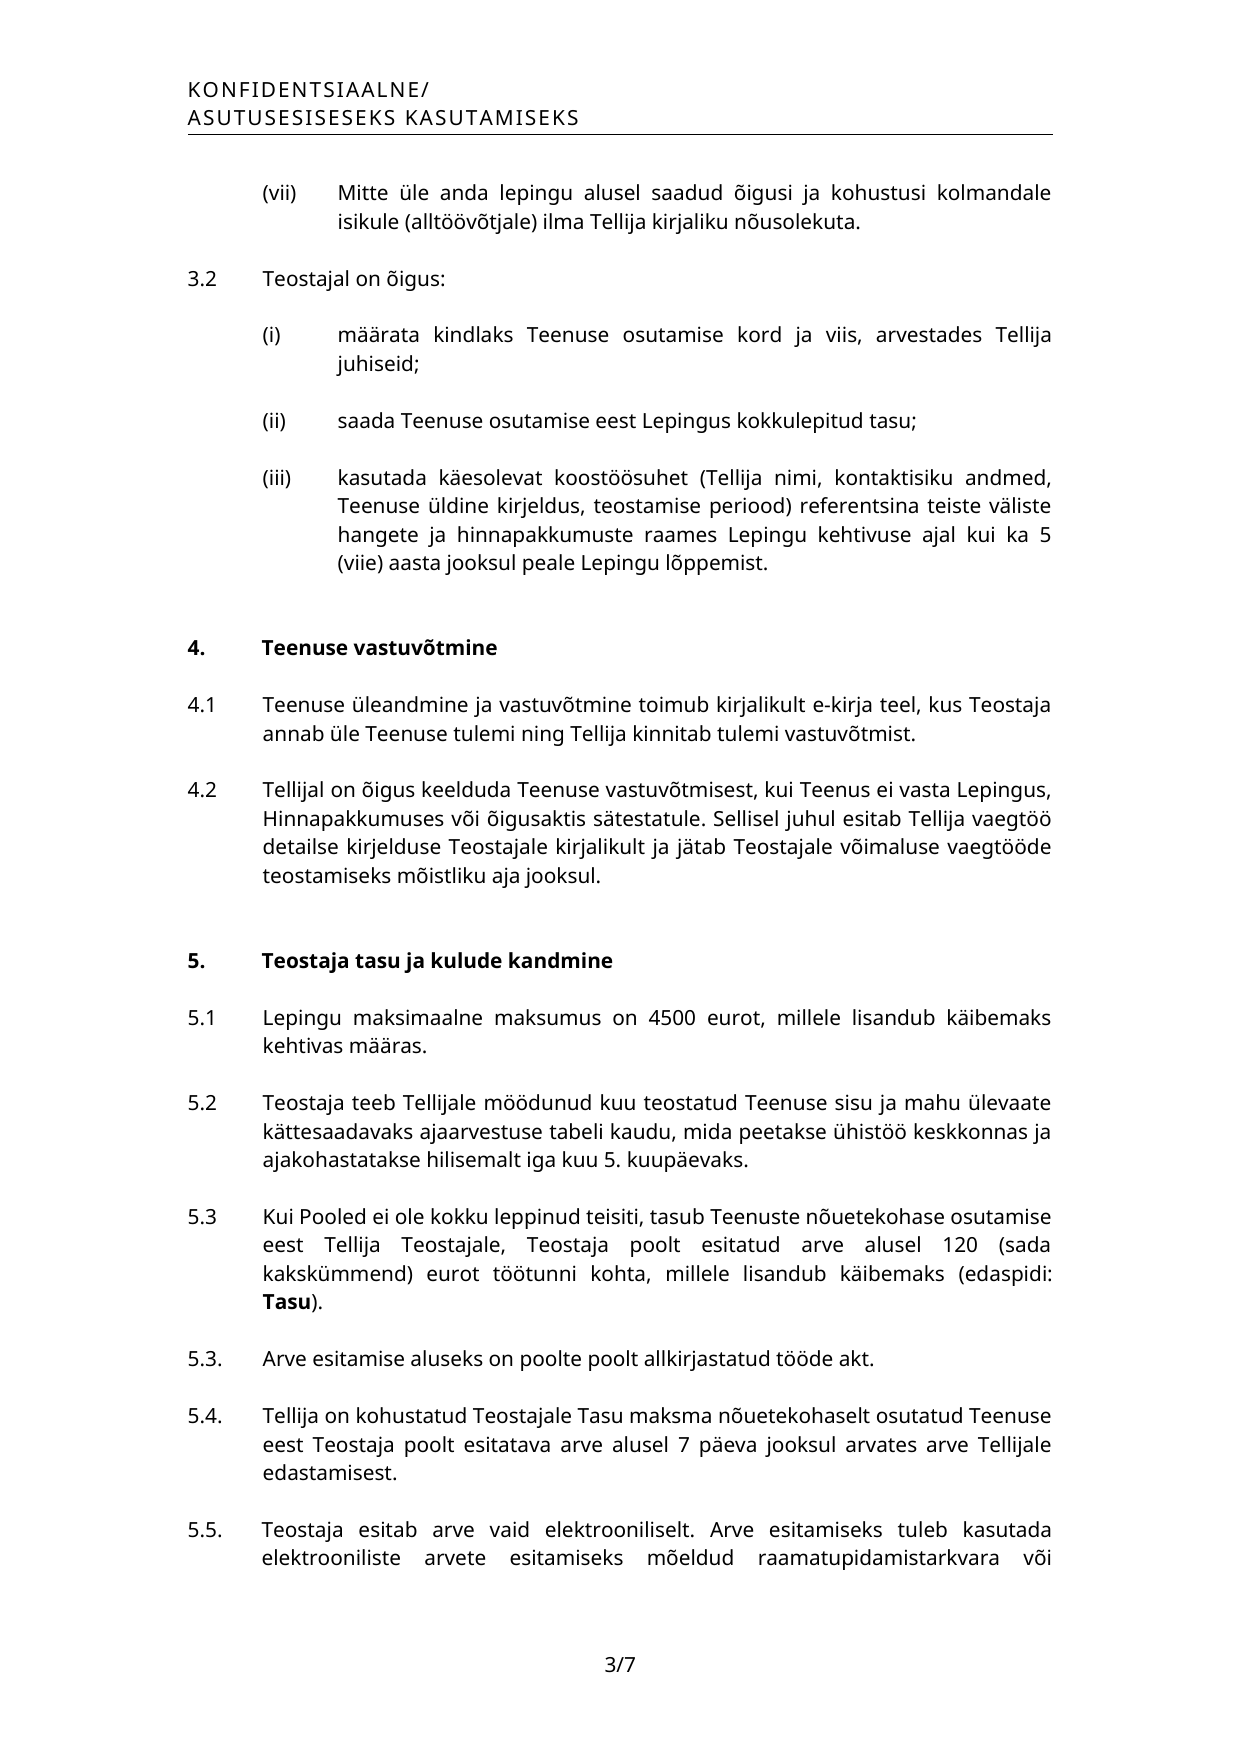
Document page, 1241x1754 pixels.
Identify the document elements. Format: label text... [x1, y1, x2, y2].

text 5.3. Arve esitamise aluseks on poolte poolt allkirjastatud tööde akt. [187, 1344, 1053, 1373]
subtitle saada Teenuse osutamise eest Lepingus kokkulepitud tasu; [262, 406, 1053, 434]
subtitle Lepingu maksimaalne maksumus on 4500 eurot, millele lisandub käibemaks kehtivas määras. [187, 1003, 1053, 1060]
subtitle määrata kindlaks Teenuse osutamise kord ja viis, arvestades Tellija juhiseid; [262, 321, 1053, 377]
subtitle Teostajal on õigus: [187, 264, 1053, 292]
subtitle Tellijal on õigus keelduda Teenuse vastuvõtmisest, kui Teenus ei vasta Lepingus, Hinnapakkumuses või õigusaktis sätestatule. Sellisel juhul esitab Tellija vaegtöö detailse kirjelduse Teostajale kirjalikult ja jätab Teostajale võimaluse vaegtööde teostamiseks mõistliku aja jooksul. [187, 776, 1053, 889]
subtitle Teenuse üleandmine ja vastuvõtmine toimub kirjalikult e-kirja teel, kus Teostaja annab üle Teenuse tulemi ning Tellija kinnitab tulemi vastuvõtmist. [187, 690, 1053, 747]
subtitle Teostaja tasu ja kulude kandmine [187, 946, 1053, 975]
subtitle Tellija on kohustatud Teostajale Tasu maksma nõuetekohaselt osutatud Teenuse eest Teostaja poolt esitatava arve alusel 7 päeva jooksul arvates arve Tellijale edastamisest. [187, 1401, 1053, 1487]
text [187, 1515, 1053, 1572]
subtitle Mitte üle anda lepingu alusel saadud õigusi ja kohustusi kolmandale isikule (alltöövõtjale) ilma Tellija kirjaliku nõusolekuta. [262, 178, 1053, 235]
subtitle Teostaja teeb Tellijale möödunud kuu teostatud Teenuse sisu ja mahu ülevaate kättesaadavaks ajaarvestuse tabeli kaudu, mida peetakse ühistöö keskkonnas ja ajakohastatakse hilisemalt iga kuu 5. kuupäevaks. [187, 1088, 1053, 1174]
subtitle Teenuse vastuvõtmine [187, 633, 1053, 662]
subtitle kasutada käesolevat koostöösuhet (Tellija nimi, kontaktisiku andmed, Teenuse üldine kirjeldus, teostamise periood) referentsina teiste väliste hangete ja hinnapakkumuste raames Lepingu kehtivuse ajal kui ka 5 (viie) aasta jooksul peale Lepingu lõppemist. [262, 463, 1053, 577]
subtitle Kui Pooled ei ole kokku leppinud teisiti, tasub Teenuste nõuetekohase osutamise eest Tellija Teostajale, Teostaja poolt esitatud arve alusel 120 (sada kakskümmend) eurot töötunni kohta, millele lisandub käibemaks (edaspidi: Tasu). [187, 1202, 1053, 1316]
